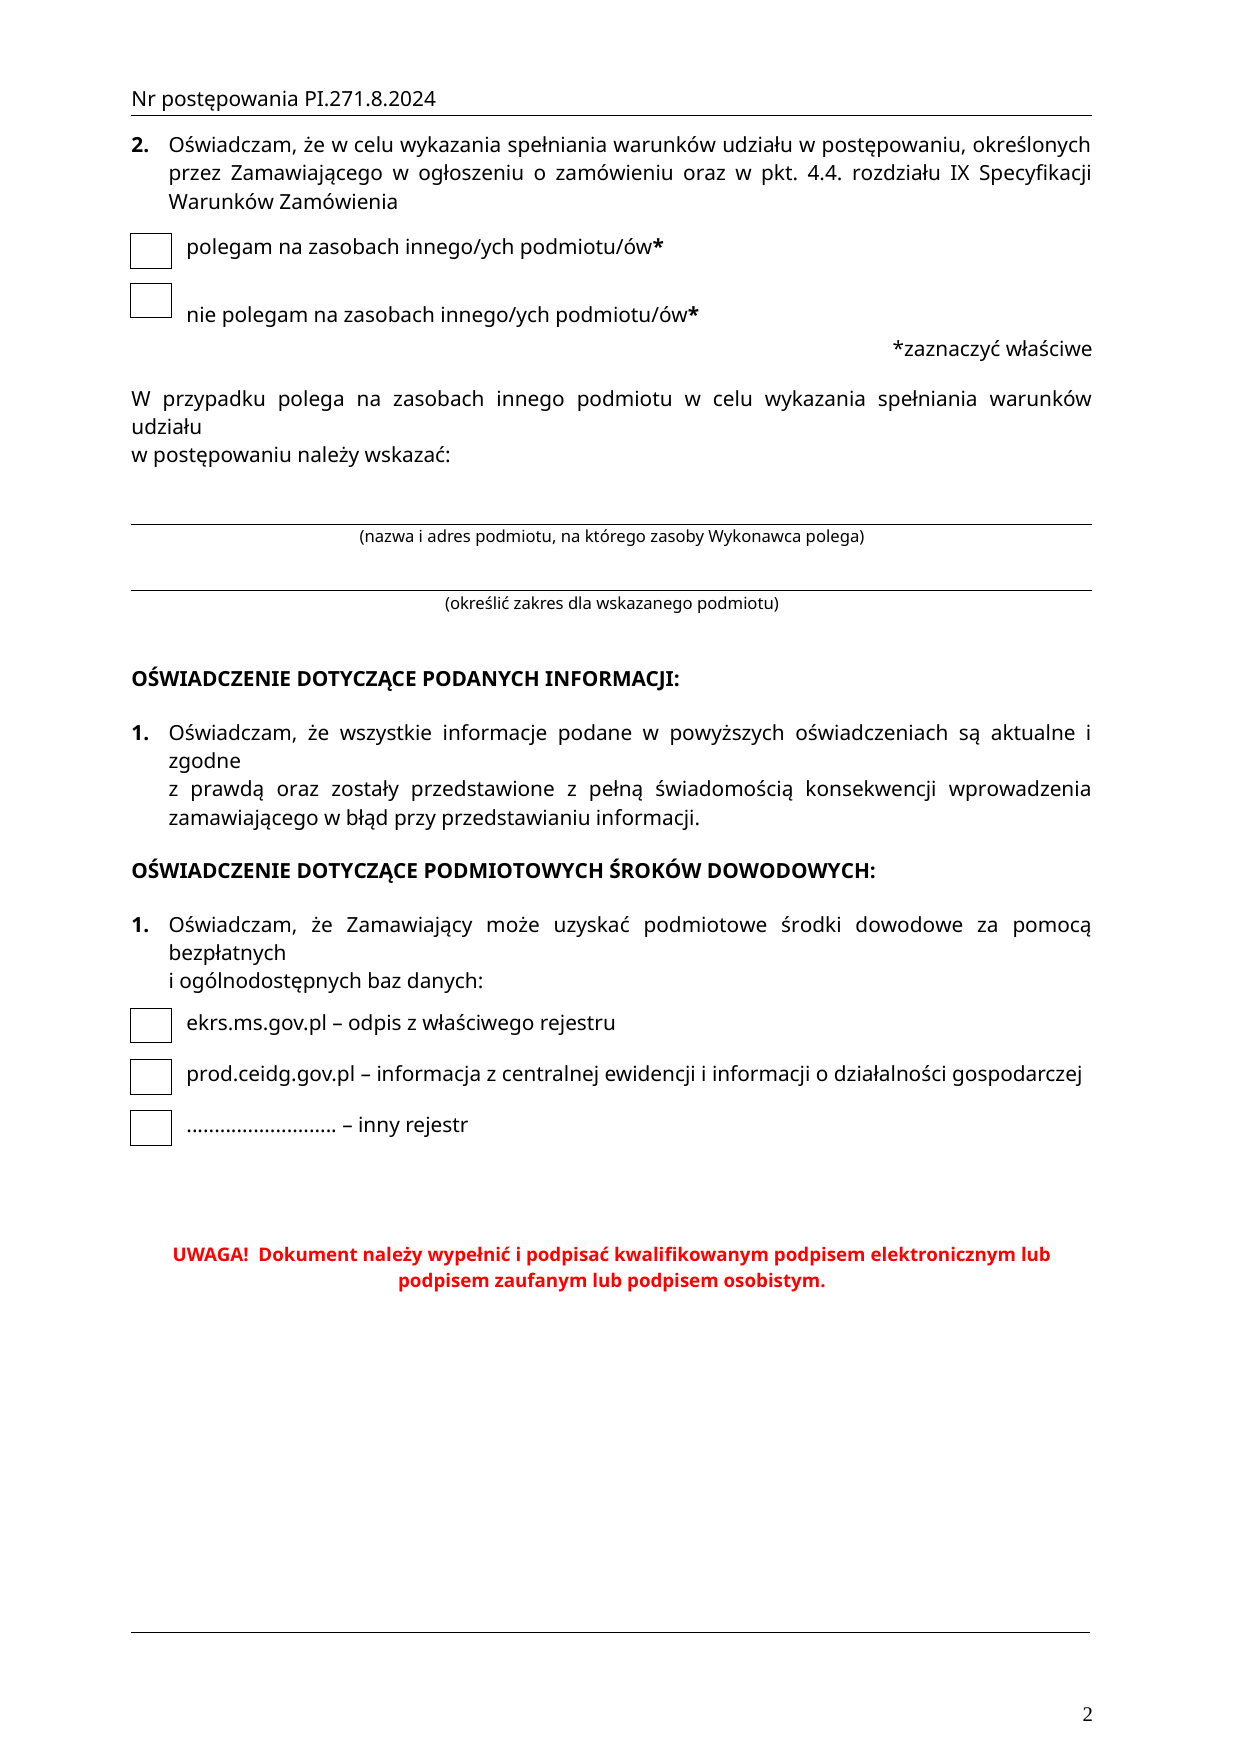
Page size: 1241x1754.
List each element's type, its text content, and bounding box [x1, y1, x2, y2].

list Oświadczam, że wszystkie informacje podane w powyższych oświadczeniach są aktualne i zgodne z prawdą oraz zostały przedstawione z pełną świadomością konsekwencji wprowadzenia zamawiającego w błąd przy przedstawianiu informacji. [131, 718, 1092, 831]
table_header [131, 1111, 171, 1144]
text W przypadku polega na zasobach innego podmiotu w celu wykazania spełniania warunków udziału w postępowaniu należy wskazać: [131, 384, 1092, 469]
table_header [131, 1060, 171, 1093]
table_header [131, 1009, 171, 1042]
text nie polegam na zasobach innego/ych podmiotu/ów* [131, 300, 1092, 329]
text ekrs.ms.gov.pl – odpis z właściwego rejestru [172, 1008, 1092, 1036]
table_header [131, 284, 171, 317]
text ........................... – inny rejestr [172, 1110, 1092, 1138]
text prod.ceidg.gov.pl – informacja z centralnej ewidencji i informacji o działalności gospodarczej [172, 1059, 1092, 1087]
text (określić zakres dla wskazanego podmiotu) [131, 591, 1092, 614]
text polegam na zasobach innego/ych podmiotu/ów* [131, 232, 1092, 261]
list *zaznaczyć właściwe [539, 334, 1092, 363]
text UWAGA! Dokument należy wypełnić i podpisać kwalifikowanym podpisem elektronicznym lub podpisem zaufanym lub podpisem osobistym. [131, 1242, 1092, 1293]
table_header [131, 234, 171, 268]
list Oświadczam, że Zamawiający może uzyskać podmiotowe środki dowodowe za pomocą bezpłatnych i ogólnodostępnych baz danych: [131, 910, 1092, 995]
list OŚWIADCZENIE DOTYCZĄCE PODMIOTOWYCH ŚROKÓW DOWODOWYCH: [131, 856, 1092, 885]
text OŚWIADCZENIE DOTYCZĄCE PODANYCH INFORMACJI: [131, 664, 1092, 693]
list Oświadczam, że w celu wykazania spełniania warunków udziału w postępowaniu, określonych przez Zamawiającego w ogłoszeniu o zamówieniu oraz w pkt. 4.4. rozdziału IX Specyfikacji Warunków Zamówienia [131, 130, 1092, 215]
text (nazwa i adres podmiotu, na którego zasoby Wykonawca polega) [131, 525, 1092, 547]
